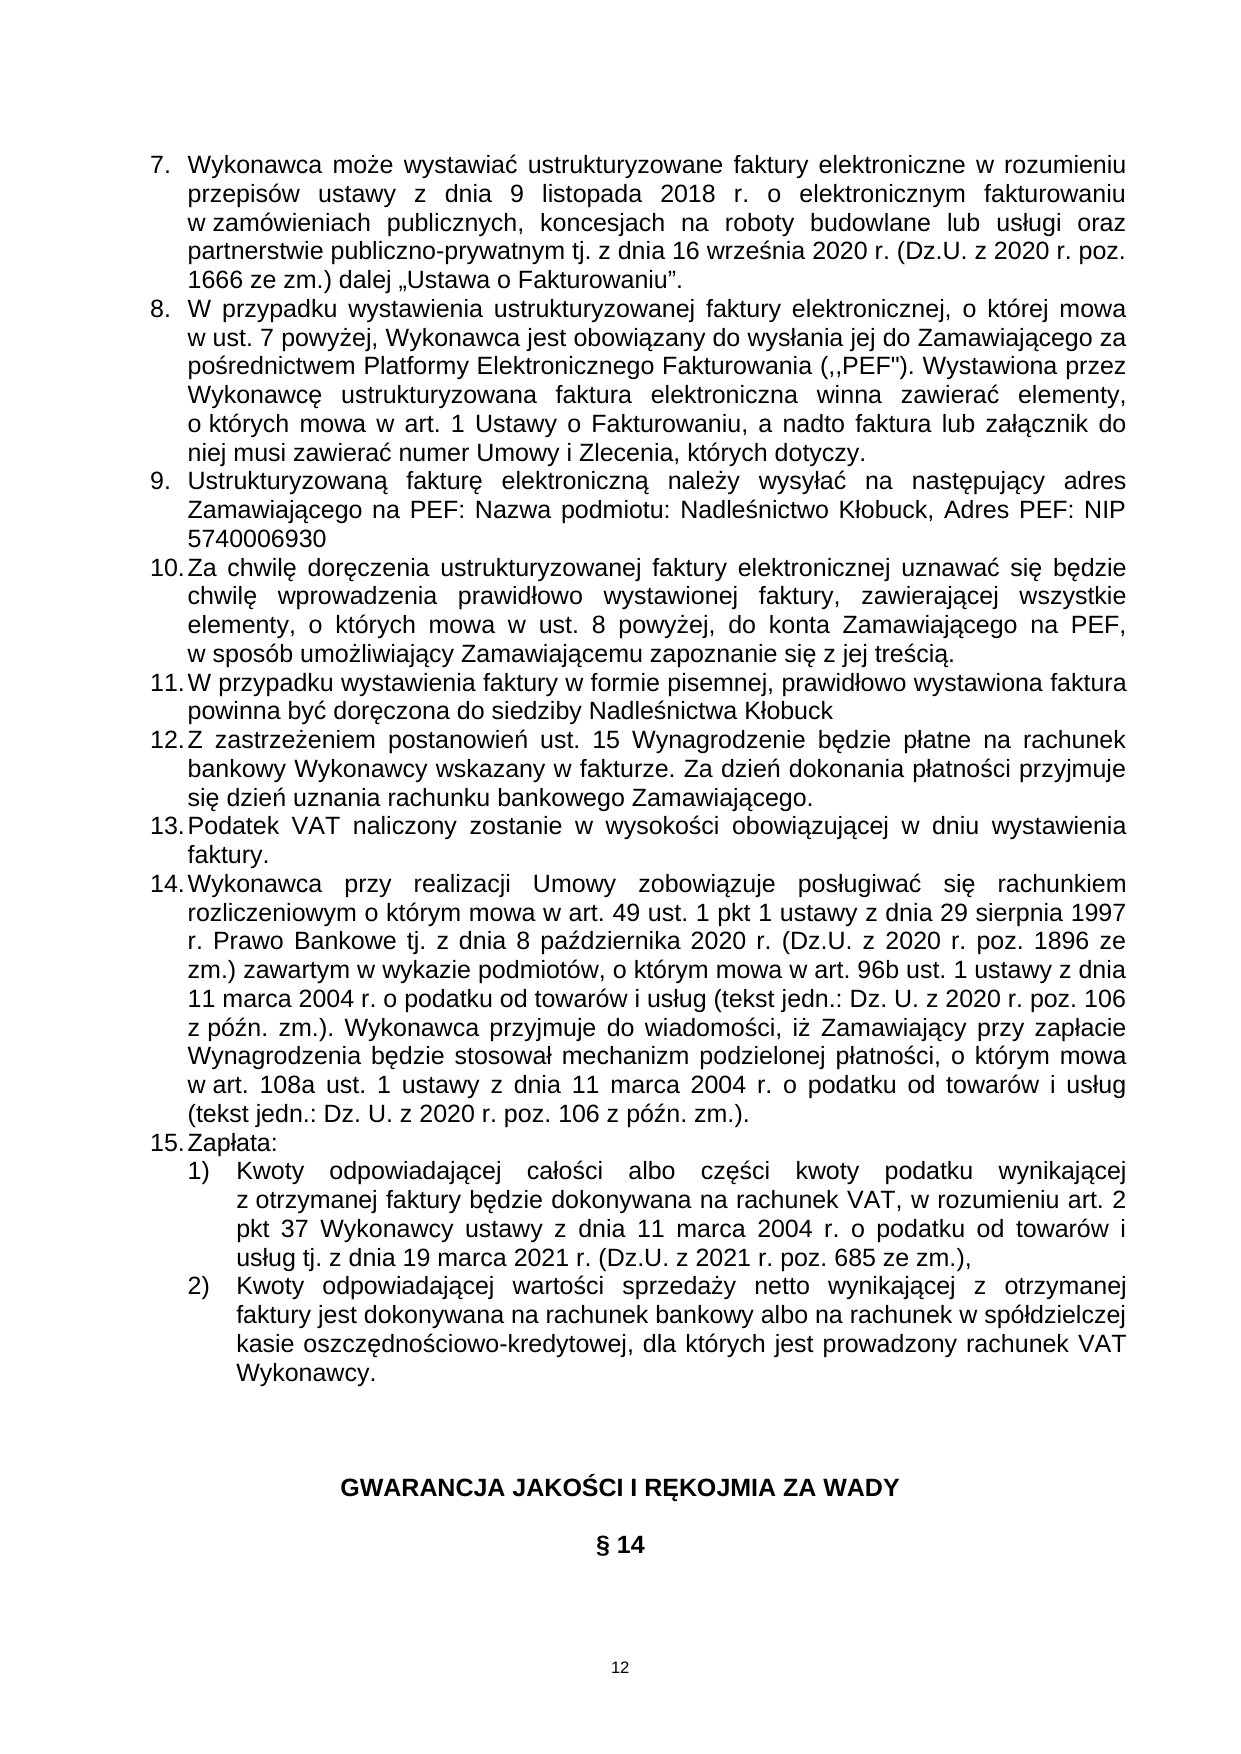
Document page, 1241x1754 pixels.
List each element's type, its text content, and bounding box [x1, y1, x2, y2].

list Za chwilę doręczenia ustrukturyzowanej faktury elektronicznej uznawać się będzie chwilę wprowadzenia prawidłowo wystawionej faktury, zawierającej wszystkie elementy, o których mowa w ust. 8 powyżej, do konta Zamawiającego na PEF, w sposób umożliwiający Zamawiającemu zapoznanie się z jej treścią. [150, 552, 1128, 667]
text § 14 [112, 1530, 1128, 1559]
list Zapłata: [150, 1127, 1128, 1156]
list Podatek VAT naliczony zostanie w wysokości obowiązującej w dniu wystawienia faktury. [150, 811, 1128, 869]
list Wykonawca może wystawiać ustrukturyzowane faktury elektroniczne w rozumieniu przepisów ustawy z dnia 9 listopada 2018 r. o elektronicznym fakturowaniu w zamówieniach publicznych, koncesjach na roboty budowlane lub usługi oraz partnerstwie publiczno-prywatnym tj. z dnia 16 września 2020 r. (Dz.U. z 2020 r. poz. 1666 ze zm.) dalej „Ustawa o Fakturowaniu”. [150, 150, 1128, 294]
list Ustrukturyzowaną fakturę elektroniczną należy wysyłać na następujący adres Zamawiającego na PEF: Nazwa podmiotu: Nadleśnictwo Kłobuck, Adres PEF: NIP 5740006930 [150, 466, 1128, 552]
list Z zastrzeżeniem postanowień ust. 15 Wynagrodzenie będzie płatne na rachunek bankowy Wykonawcy wskazany w fakturze. Za dzień dokonania płatności przyjmuje się dzień uznania rachunku bankowego Zamawiającego. [150, 725, 1128, 811]
list Wykonawca przy realizacji Umowy zobowiązuje posługiwać się rachunkiem rozliczeniowym o którym mowa w art. 49 ust. 1 pkt 1 ustawy z dnia 29 sierpnia 1997 r. Prawo Bankowe tj. z dnia 8 października 2020 r. (Dz.U. z 2020 r. poz. 1896 ze zm.) zawartym w wykazie podmiotów, o którym mowa w art. 96b ust. 1 ustawy z dnia 11 marca 2004 r. o podatku od towarów i usług (tekst jedn.: Dz. U. z 2020 r. poz. 106 z późn. zm.). Wykonawca przyjmuje do wiadomości, iż Zamawiający przy zapłacie Wynagrodzenia będzie stosował mechanizm podzielonej płatności, o którym mowa w art. 108a ust. 1 ustawy z dnia 11 marca 2004 r. o podatku od towarów i usług (tekst jedn.: Dz. U. z 2020 r. poz. 106 z późn. zm.). [150, 869, 1128, 1127]
list Kwoty odpowiadającej wartości sprzedaży netto wynikającej z otrzymanej faktury jest dokonywana na rachunek bankowy albo na rachunek w spółdzielczej kasie oszczędnościowo-kredytowej, dla których jest prowadzony rachunek VAT Wykonawcy. [187, 1271, 1128, 1386]
list W przypadku wystawienia ustrukturyzowanej faktury elektronicznej, o której mowa w ust. 7 powyżej, Wykonawca jest obowiązany do wysłania jej do Zamawiającego za pośrednictwem Platformy Elektronicznego Fakturowania (,,PEF"). Wystawiona przez Wykonawcę ustrukturyzowana faktura elektroniczna winna zawierać elementy, o których mowa w art. 1 Ustawy o Fakturowaniu, a nadto faktura lub załącznik do niej musi zawierać numer Umowy i Zlecenia, których dotyczy. [150, 294, 1128, 466]
text GWARANCJA JAKOŚCI I RĘKOJMIA ZA WADY [112, 1472, 1128, 1501]
list W przypadku wystawienia faktury w formie pisemnej, prawidłowo wystawiona faktura powinna być doręczona do siedziby Nadleśnictwa Kłobuck [150, 667, 1128, 725]
list Kwoty odpowiadającej całości albo części kwoty podatku wynikającej z otrzymanej faktury będzie dokonywana na rachunek VAT, w rozumieniu art. 2 pkt 37 Wykonawcy ustawy z dnia 11 marca 2004 r. o podatku od towarów i usług tj. z dnia 19 marca 2021 r. (Dz.U. z 2021 r. poz. 685 ze zm.), [187, 1156, 1128, 1271]
